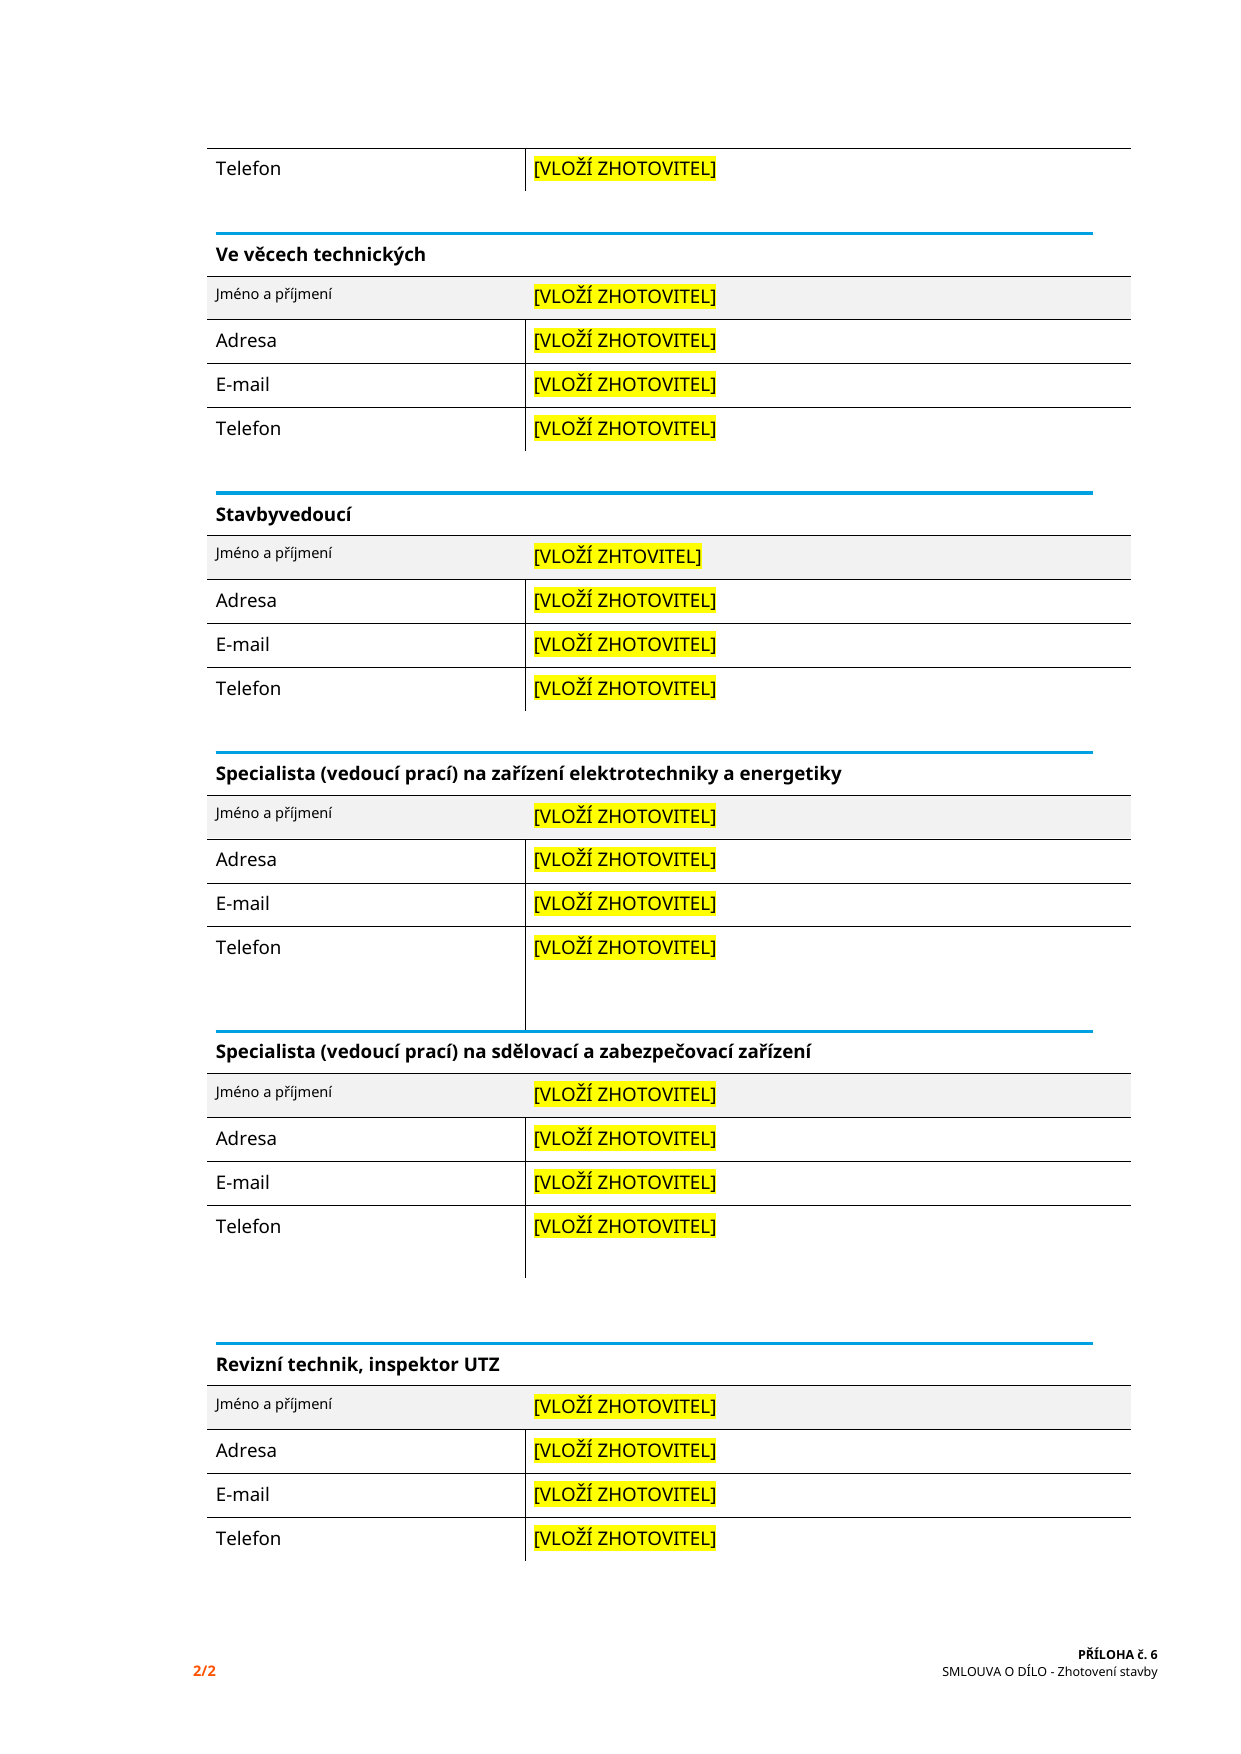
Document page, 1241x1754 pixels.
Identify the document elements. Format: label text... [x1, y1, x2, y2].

table_header [VLOŽÍ ZHOTOVITEL] [526, 277, 1131, 319]
table_cell Adresa [207, 1118, 525, 1161]
table_cell [VLOŽÍ ZHOTOVITEL] [526, 580, 1131, 623]
table_cell Telefon [207, 1206, 525, 1278]
table_cell Adresa [207, 840, 525, 882]
table_header [VLOŽÍ ZHTOVITEL] [526, 536, 1131, 579]
table_cell Adresa [207, 1430, 525, 1473]
table_cell Adresa [207, 320, 525, 363]
table_cell Telefon [207, 149, 525, 191]
table_cell E-mail [207, 1162, 525, 1205]
table_cell E-mail [207, 1474, 525, 1517]
table_cell [VLOŽÍ ZHOTOVITEL] [526, 1518, 1131, 1561]
text Stavbyvedoucí [216, 495, 1093, 526]
table_cell [VLOŽÍ ZHOTOVITEL] [526, 364, 1131, 407]
table_header [VLOŽÍ ZHOTOVITEL] [526, 1074, 1131, 1117]
table_cell [VLOŽÍ ZHOTOVITEL] [526, 1118, 1131, 1161]
table_cell Telefon [207, 1518, 525, 1561]
table_cell [VLOŽÍ ZHOTOVITEL] [526, 840, 1131, 882]
table_cell [VLOŽÍ ZHOTOVITEL] [526, 149, 1131, 191]
table_cell [VLOŽÍ ZHOTOVITEL] [526, 408, 1131, 451]
table_cell Adresa [207, 580, 525, 623]
table_header Jméno a příjmení [207, 536, 526, 579]
text Revizní technik, inspektor UTZ [216, 1345, 1093, 1377]
table_cell [VLOŽÍ ZHOTOVITEL] [526, 1474, 1131, 1517]
table_cell E-mail [207, 884, 525, 926]
table_header [VLOŽÍ ZHOTOVITEL] [526, 796, 1131, 838]
table_header Jméno a příjmení [207, 277, 526, 319]
text Ve věcech technických [216, 235, 1093, 267]
text Specialista (vedoucí prací) na sdělovací a zabezpečovací zařízení [216, 1033, 1093, 1064]
text Specialista (vedoucí prací) na zařízení elektrotechniky a energetiky [216, 754, 1093, 786]
table_header Jméno a příjmení [207, 1074, 526, 1117]
table_cell [VLOŽÍ ZHOTOVITEL] [526, 320, 1131, 363]
table_cell [VLOŽÍ ZHOTOVITEL] [526, 927, 1131, 1029]
table_header Jméno a příjmení [207, 1386, 526, 1429]
table_header [VLOŽÍ ZHOTOVITEL] [526, 1386, 1131, 1429]
table_cell E-mail [207, 624, 525, 667]
table_cell [VLOŽÍ ZHOTOVITEL] [526, 1162, 1131, 1205]
table_cell Telefon [207, 927, 525, 1029]
table_cell [VLOŽÍ ZHOTOVITEL] [526, 884, 1131, 926]
table_header Jméno a příjmení [207, 796, 526, 838]
table_cell [VLOŽÍ ZHOTOVITEL] [526, 624, 1131, 667]
table_cell Telefon [207, 668, 525, 711]
table_cell [VLOŽÍ ZHOTOVITEL] [526, 1206, 1131, 1278]
table_cell [VLOŽÍ ZHOTOVITEL] [526, 668, 1131, 711]
table_cell E-mail [207, 364, 525, 407]
table_cell Telefon [207, 408, 525, 451]
table_cell [VLOŽÍ ZHOTOVITEL] [526, 1430, 1131, 1473]
